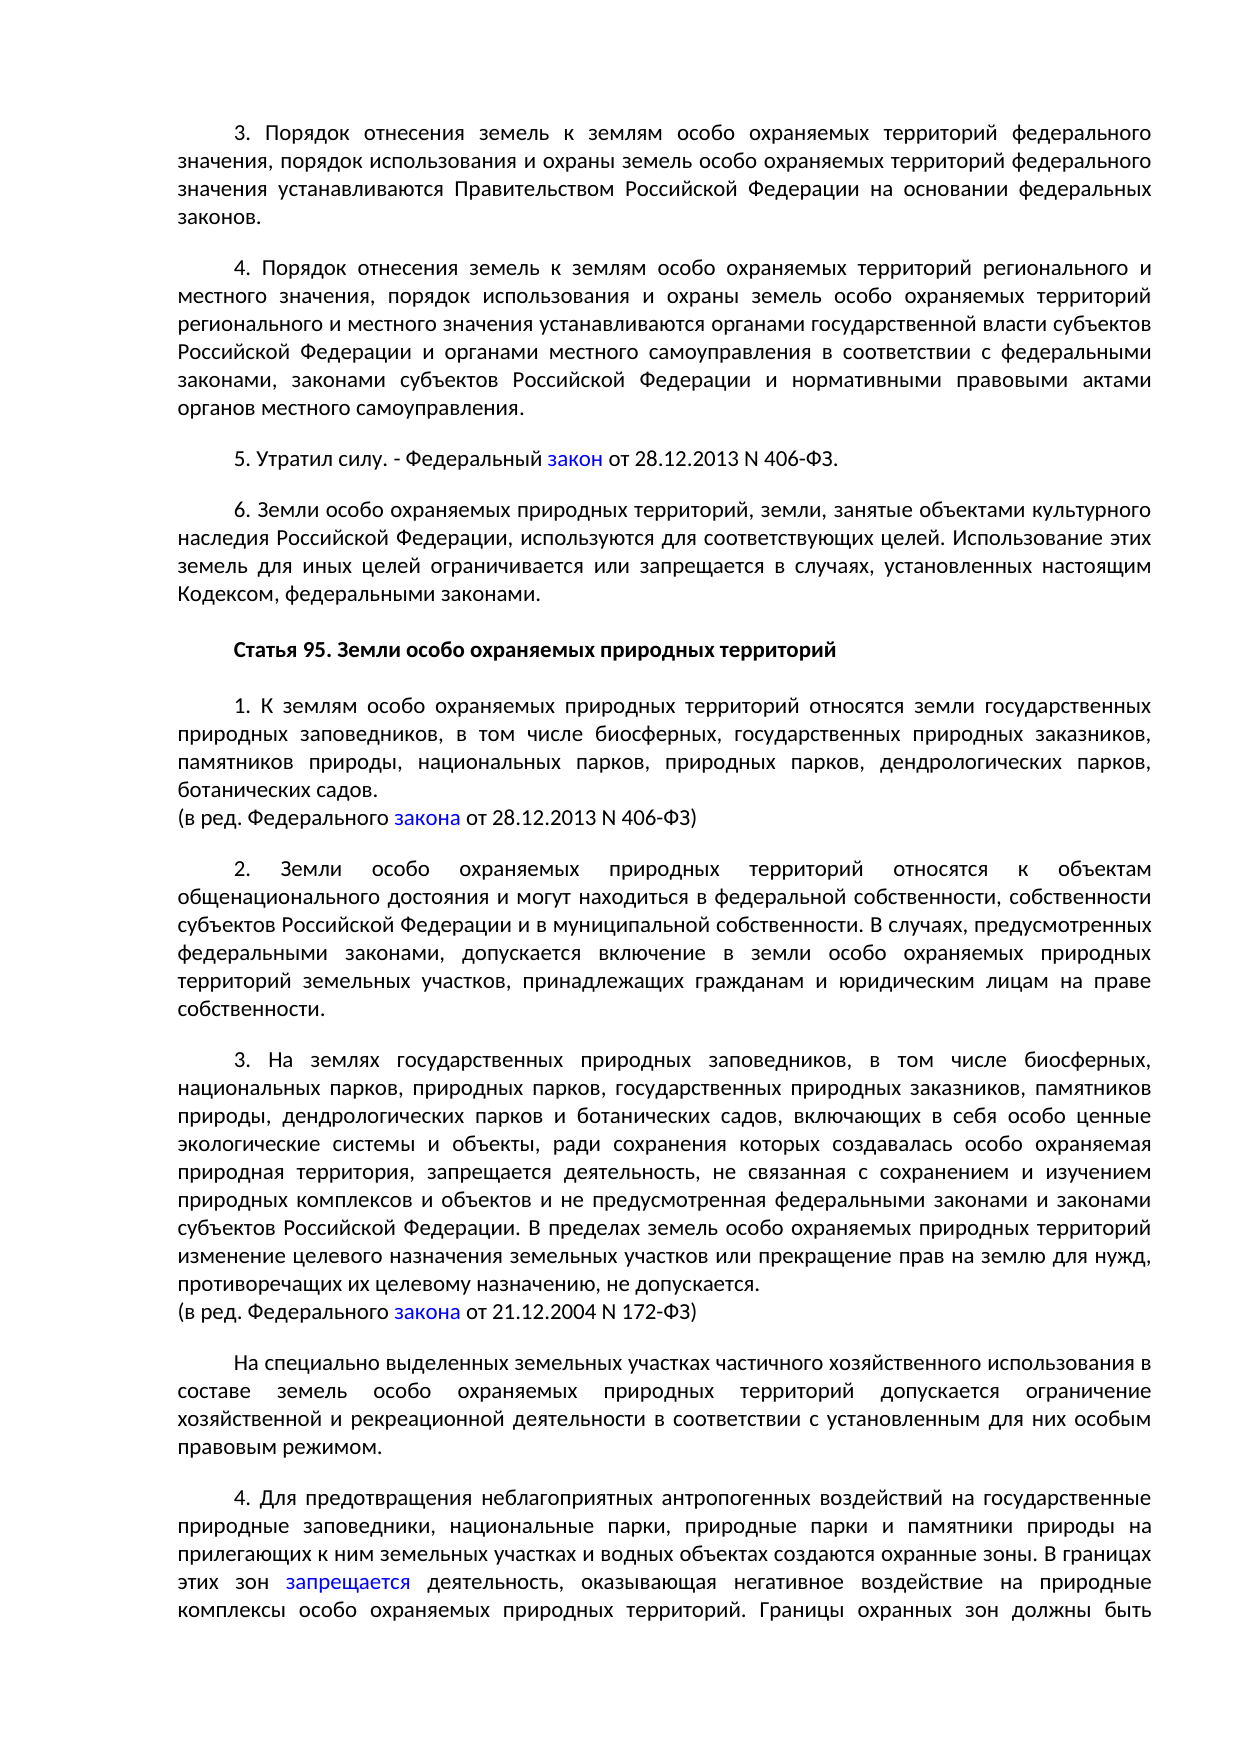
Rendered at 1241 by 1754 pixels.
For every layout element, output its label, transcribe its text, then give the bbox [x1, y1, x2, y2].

text 6. Земли особо охраняемых природных территорий, земли, занятые объектами культурного наследия Российской Федерации, используются для соответствующих целей. Использование этих земель для иных целей ограничивается или запрещается в случаях, установленных настоящим Кодексом, федеральными законами. [177, 495, 1152, 607]
text 5. Утратил силу. - Федеральный закон от 28.12.2013 N 406-ФЗ. [177, 444, 1152, 472]
text 3. Порядок отнесения земель к землям особо охраняемых территорий федерального значения, порядок использования и охраны земель особо охраняемых территорий федерального значения устанавливаются Правительством Российской Федерации на основании федеральных законов. [177, 118, 1152, 230]
text На специально выделенных земельных участках частичного хозяйственного использования в составе земель особо охраняемых природных территорий допускается ограничение хозяйственной и рекреационной деятельности в соответствии с установленным для них особым правовым режимом. [177, 1348, 1152, 1461]
text 2. Земли особо охраняемых природных территорий относятся к объектам общенационального достояния и могут находиться в федеральной собственности, собственности субъектов Российской Федерации и в муниципальной собственности. В случаях, предусмотренных федеральными законами, допускается включение в земли особо охраняемых природных территорий земельных участков, принадлежащих гражданам и юридическим лицам на праве собственности. [177, 854, 1152, 1022]
text 4. Порядок отнесения земель к землям особо охраняемых территорий регионального и местного значения, порядок использования и охраны земель особо охраняемых территорий регионального и местного значения устанавливаются органами государственной власти субъектов Российской Федерации и органами местного самоуправления в соответствии с федеральными законами, законами субъектов Российской Федерации и нормативными правовыми актами органов местного самоуправления. [177, 253, 1152, 421]
text 3. На землях государственных природных заповедников, в том числе биосферных, национальных парков, природных парков, государственных природных заказников, памятников природы, дендрологических парков и ботанических садов, включающих в себя особо ценные экологические системы и объекты, ради сохранения которых создавалась особо охраняемая природная территория, запрещается деятельность, не связанная с сохранением и изучением природных комплексов и объектов и не предусмотренная федеральными законами и законами субъектов Российской Федерации. В пределах земель особо охраняемых природных территорий изменение целевого назначения земельных участков или прекращение прав на землю для нужд, противоречащих их целевому назначению, не допускается. [177, 1045, 1152, 1297]
text 1. К землям особо охраняемых природных территорий относятся земли государственных природных заповедников, в том числе биосферных, государственных природных заказников, памятников природы, национальных парков, природных парков, дендрологических парков, ботанических садов. [177, 691, 1152, 803]
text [177, 1483, 1152, 1623]
title Статья 95. Земли особо охраняемых природных территорий [177, 635, 1152, 663]
text (в ред. Федерального закона от 21.12.2004 N 172-ФЗ) [177, 1297, 1152, 1326]
text (в ред. Федерального закона от 28.12.2013 N 406-ФЗ) [177, 803, 1152, 831]
